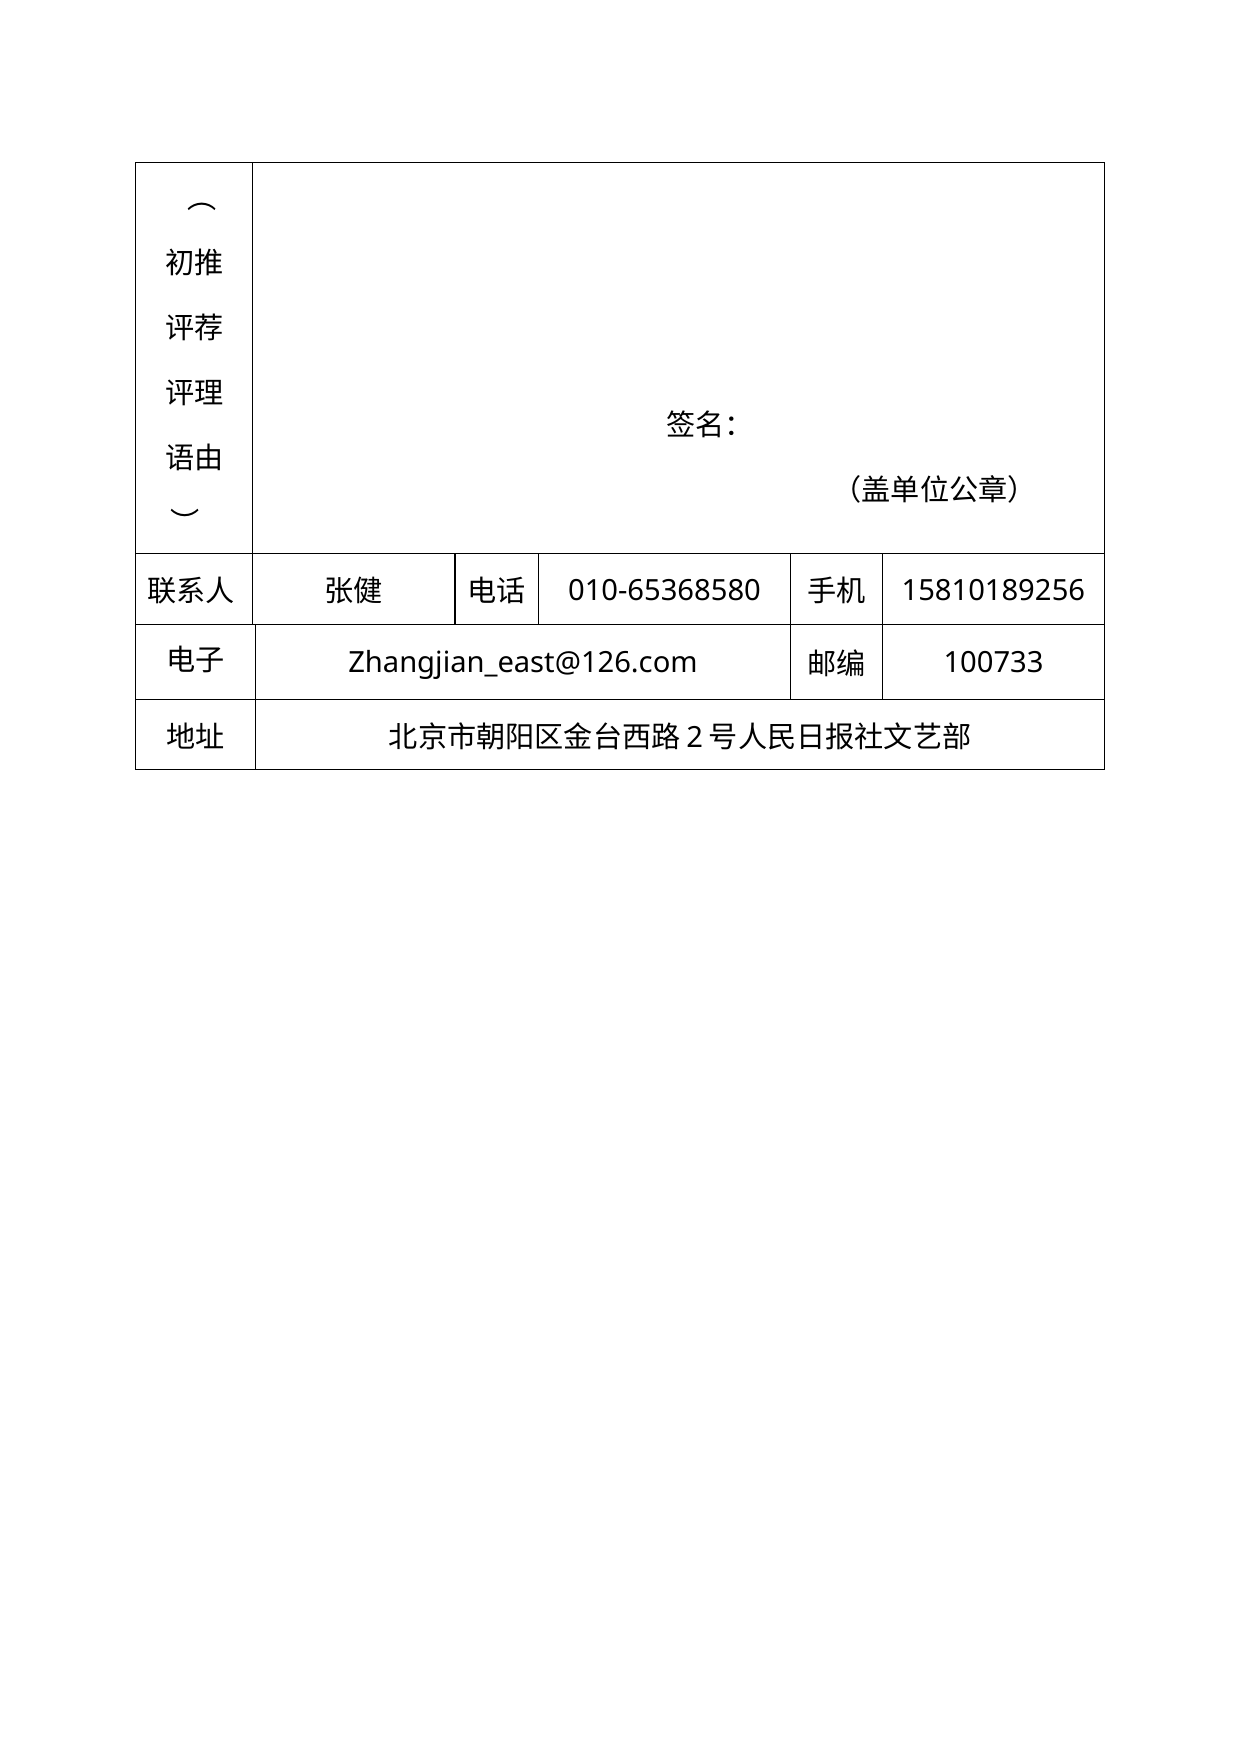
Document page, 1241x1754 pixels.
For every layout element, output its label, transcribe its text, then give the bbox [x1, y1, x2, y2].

table_cell 手机 [791, 554, 882, 624]
table_cell 电话 [456, 554, 538, 624]
table_cell Zhangjian_east@126.com [256, 625, 790, 698]
table_cell 北京市朝阳区金台西路2号人民日报社文艺部 [256, 700, 1104, 769]
table_cell ︵ 初推 评荐 评理 语由 ︶ [136, 163, 252, 553]
table_cell 15810189256 [883, 554, 1104, 624]
table_cell 电子 邮箱 [136, 625, 255, 698]
table_cell 联系人 [136, 554, 252, 624]
table_cell 邮编 [791, 625, 882, 698]
table_cell 100733 [883, 625, 1104, 698]
table_cell 张健 [253, 554, 454, 624]
table_cell 010-65368580 [539, 554, 790, 624]
table_cell 签名： （盖单位公章） [253, 163, 1104, 553]
table_cell 地址 [136, 700, 255, 769]
